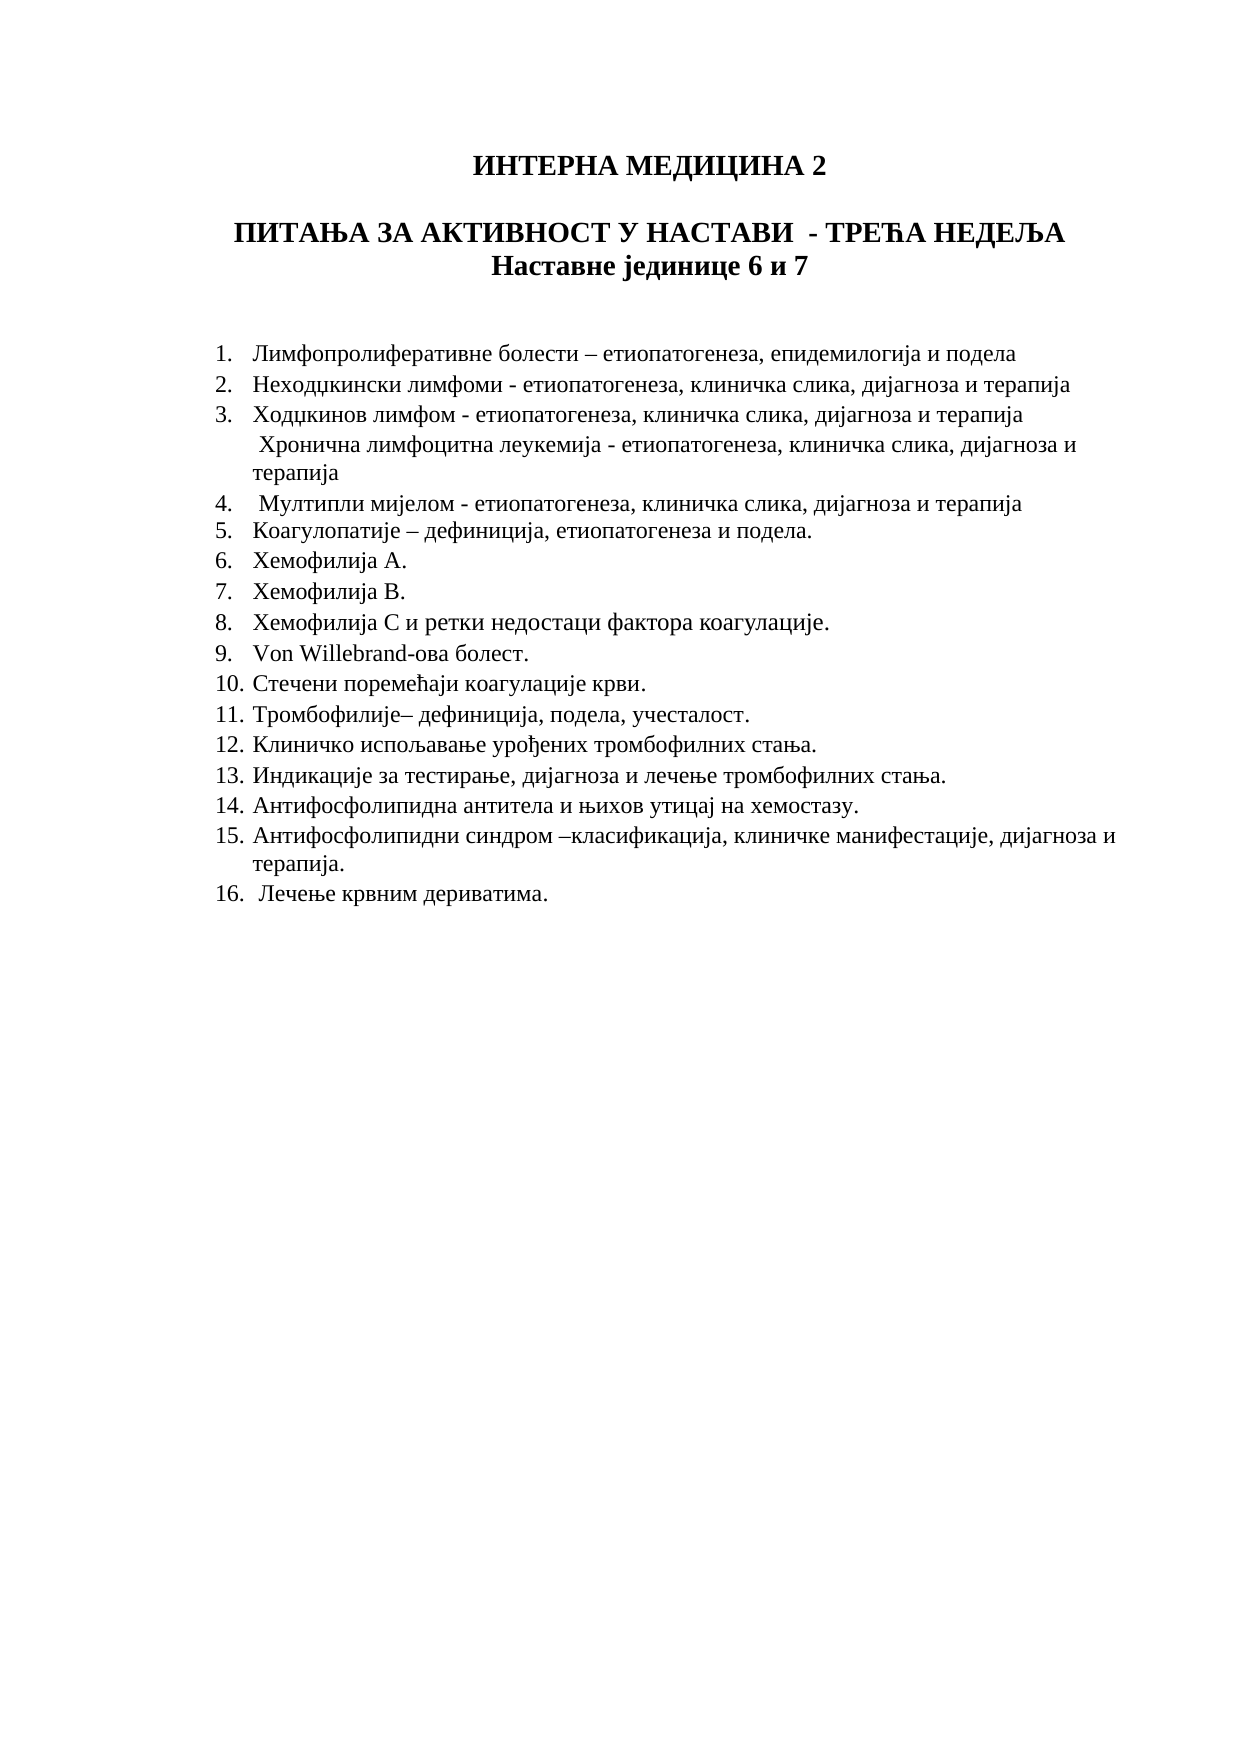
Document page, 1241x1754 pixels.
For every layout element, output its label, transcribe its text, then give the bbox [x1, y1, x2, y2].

list Лечење крвним дериватима. [215, 879, 1122, 907]
list Хемофилија А. [215, 547, 1122, 574]
list Антифосфолипидни синдром –класификација, клиничке манифестације, дијагноза и терапија. [215, 821, 1122, 877]
list Хемофилија C и ретки недостаци фактора коагулације. [215, 607, 1122, 636]
list Коагулопатије – дефиниција, етиопатогенеза и подела. [215, 516, 1122, 544]
list Лимфопролиферативне болести – етиопатогенеза, епидемилогија и подела [215, 339, 1122, 367]
list Хемофилија B. [215, 577, 1122, 604]
text ПИТАЊА ЗА АКТИВНОСТ У НАСТАВИ - ТРЕЋА НЕДЕЉА [177, 215, 1122, 248]
list Клиничко испољавање урођених тромбофилних стања. [215, 730, 1122, 758]
list Индикације за тестирање, дијагноза и лечење тромбофилних стања. [215, 761, 1122, 788]
text Наставне јединице 6 и 7 [177, 248, 1122, 282]
list Мултипли мијелом - етиопатогенеза, клиничка слика, дијагноза и терапија [215, 488, 1122, 516]
text Хронична лимфоцитна леукемија - етиопатогенеза, клиничка слика, дијагноза и терапија [252, 431, 1122, 486]
list Стечени поремећаји коагулације крви. [215, 669, 1122, 697]
list Von Willebrand-ова болест. [215, 639, 1122, 667]
list Ходџкинов лимфом - етиопатогенеза, клиничка слика, дијагноза и терапија [215, 400, 1122, 428]
list Антифосфолипидна антитела и њихов утицај на хемостазу. [215, 791, 1122, 819]
list Неходџкински лимфоми - етиопатогенеза, клиничка слика, дијагноза и терапија [215, 370, 1122, 397]
list Тромбофилије– дефиниција, подела, учесталост. [215, 700, 1122, 727]
text ИНТЕРНА МЕДИЦИНА 2 [177, 148, 1122, 181]
